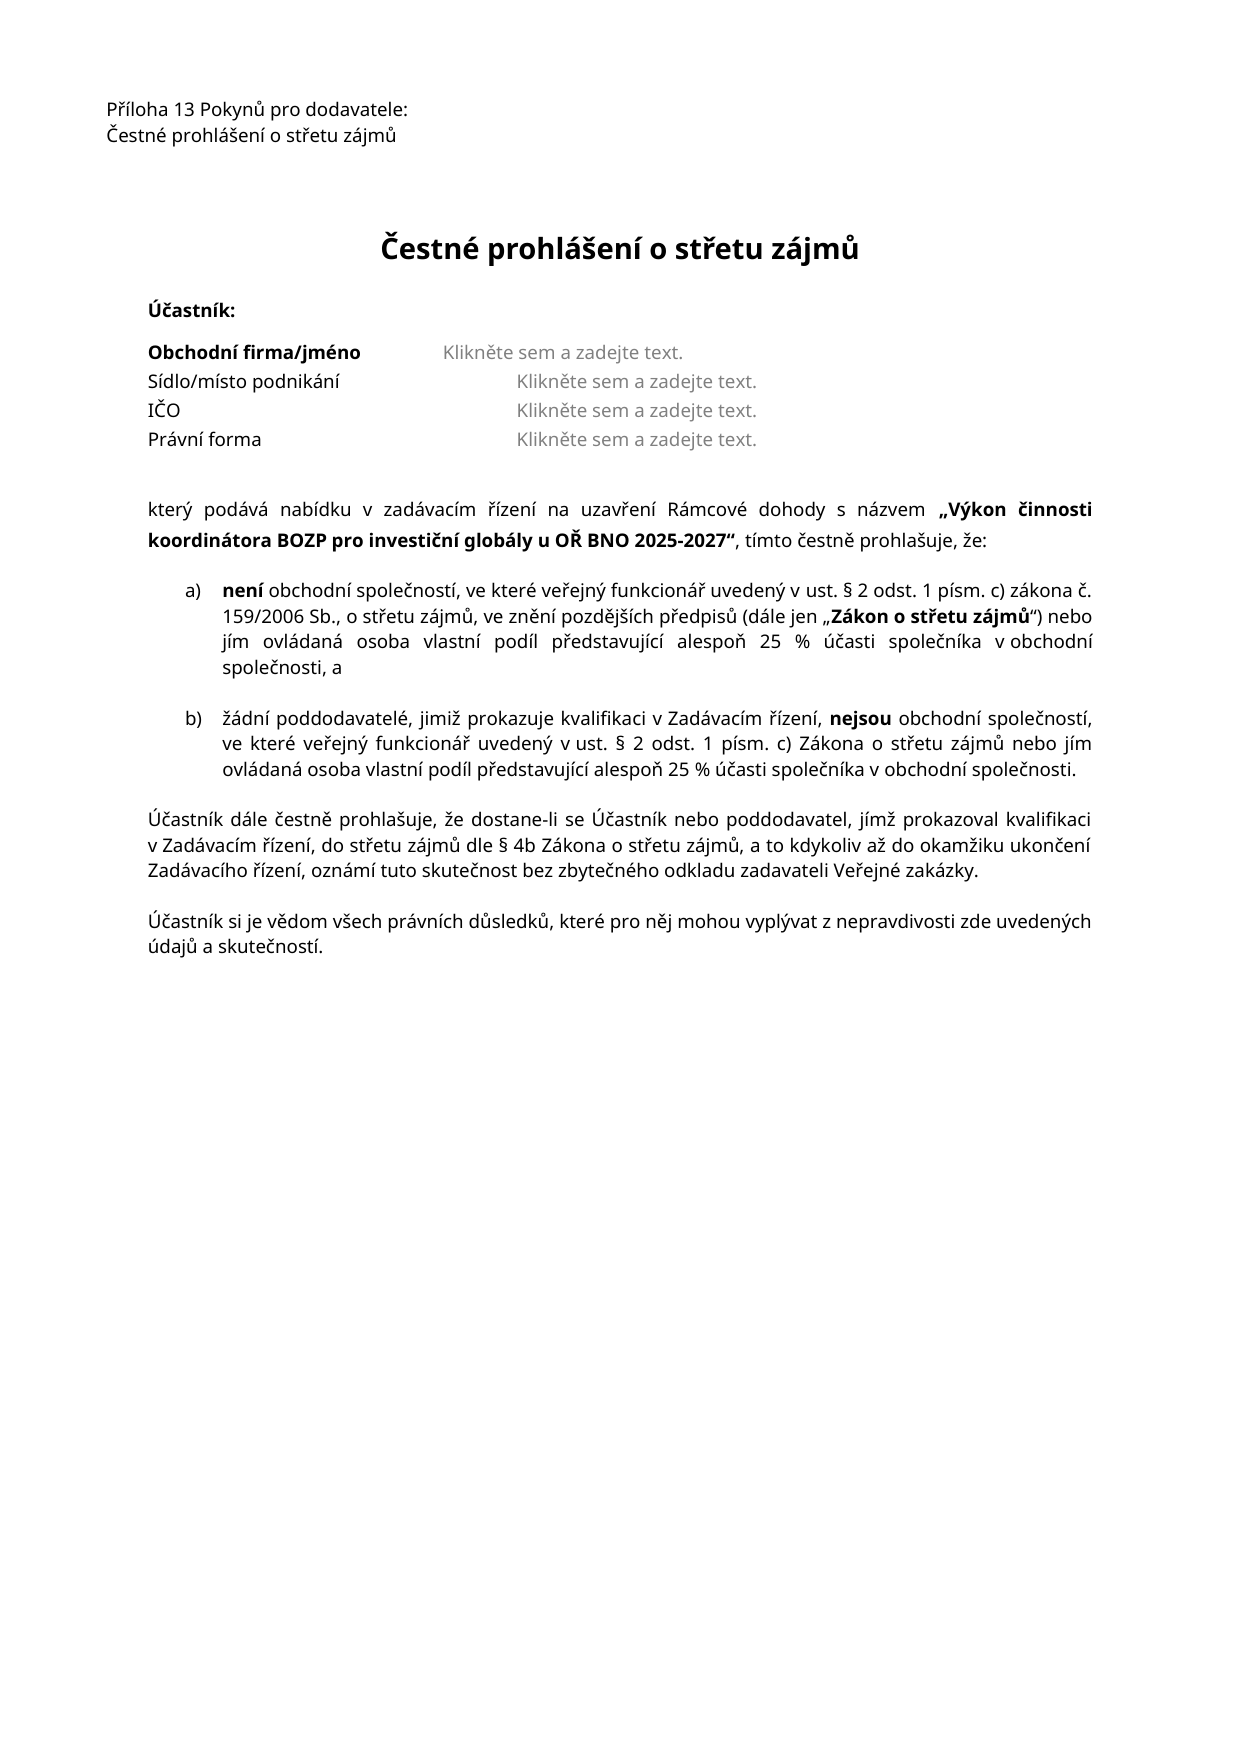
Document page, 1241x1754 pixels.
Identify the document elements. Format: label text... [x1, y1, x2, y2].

text Účastník: [148, 293, 1093, 324]
text IČO [148, 394, 1093, 423]
text Účastník dále čestně prohlašuje, že dostane-li se Účastník nebo poddodavatel, jímž prokazoval kvalifikaci v Zadávacím řízení, do střetu zájmů dle § 4b Zákona o střetu zájmů, a to kdykoliv až do okamžiku ukončení Zadávacího řízení, oznámí tuto skutečnost bez zbytečného odkladu zadavateli Veřejné zakázky. [148, 806, 1093, 883]
text Obchodní firma/jméno [148, 336, 1093, 365]
text Účastník si je vědom všech právních důsledků, které pro něj mohou vyplývat z nepravdivosti zde uvedených údajů a skutečností. [148, 908, 1093, 959]
list není obchodní společností, ve které veřejný funkcionář uvedený v ust. § 2 odst. 1 písm. c) zákona č. 159/2006 Sb., o střetu zájmů, ve znění pozdějších předpisů (dále jen „Zákon o střetu zájmů“) nebo jím ovládaná osoba vlastní podíl představující alespoň 25 % účasti společníka v obchodní společnosti, a [185, 578, 1093, 680]
text který podává nabídku v zadávacím řízení na uzavření Rámcové dohody s názvem „Výkon činnosti koordinátora BOZP pro investiční globály u OŘ BNO 2025-2027“, tímto čestně prohlašuje, že: [148, 490, 1093, 553]
text Právní forma [148, 423, 1093, 452]
list žádní poddodavatelé, jimiž prokazuje kvalifikaci v Zadávacím řízení, nejsou obchodní společností, ve které veřejný funkcionář uvedený v ust. § 2 odst. 1 písm. c) Zákona o střetu zájmů nebo jím ovládaná osoba vlastní podíl představující alespoň 25 % účasti společníka v obchodní společnosti. [185, 705, 1093, 781]
title Čestné prohlášení o střetu zájmů [148, 228, 1093, 268]
text Sídlo/místo podnikání [148, 365, 1093, 394]
